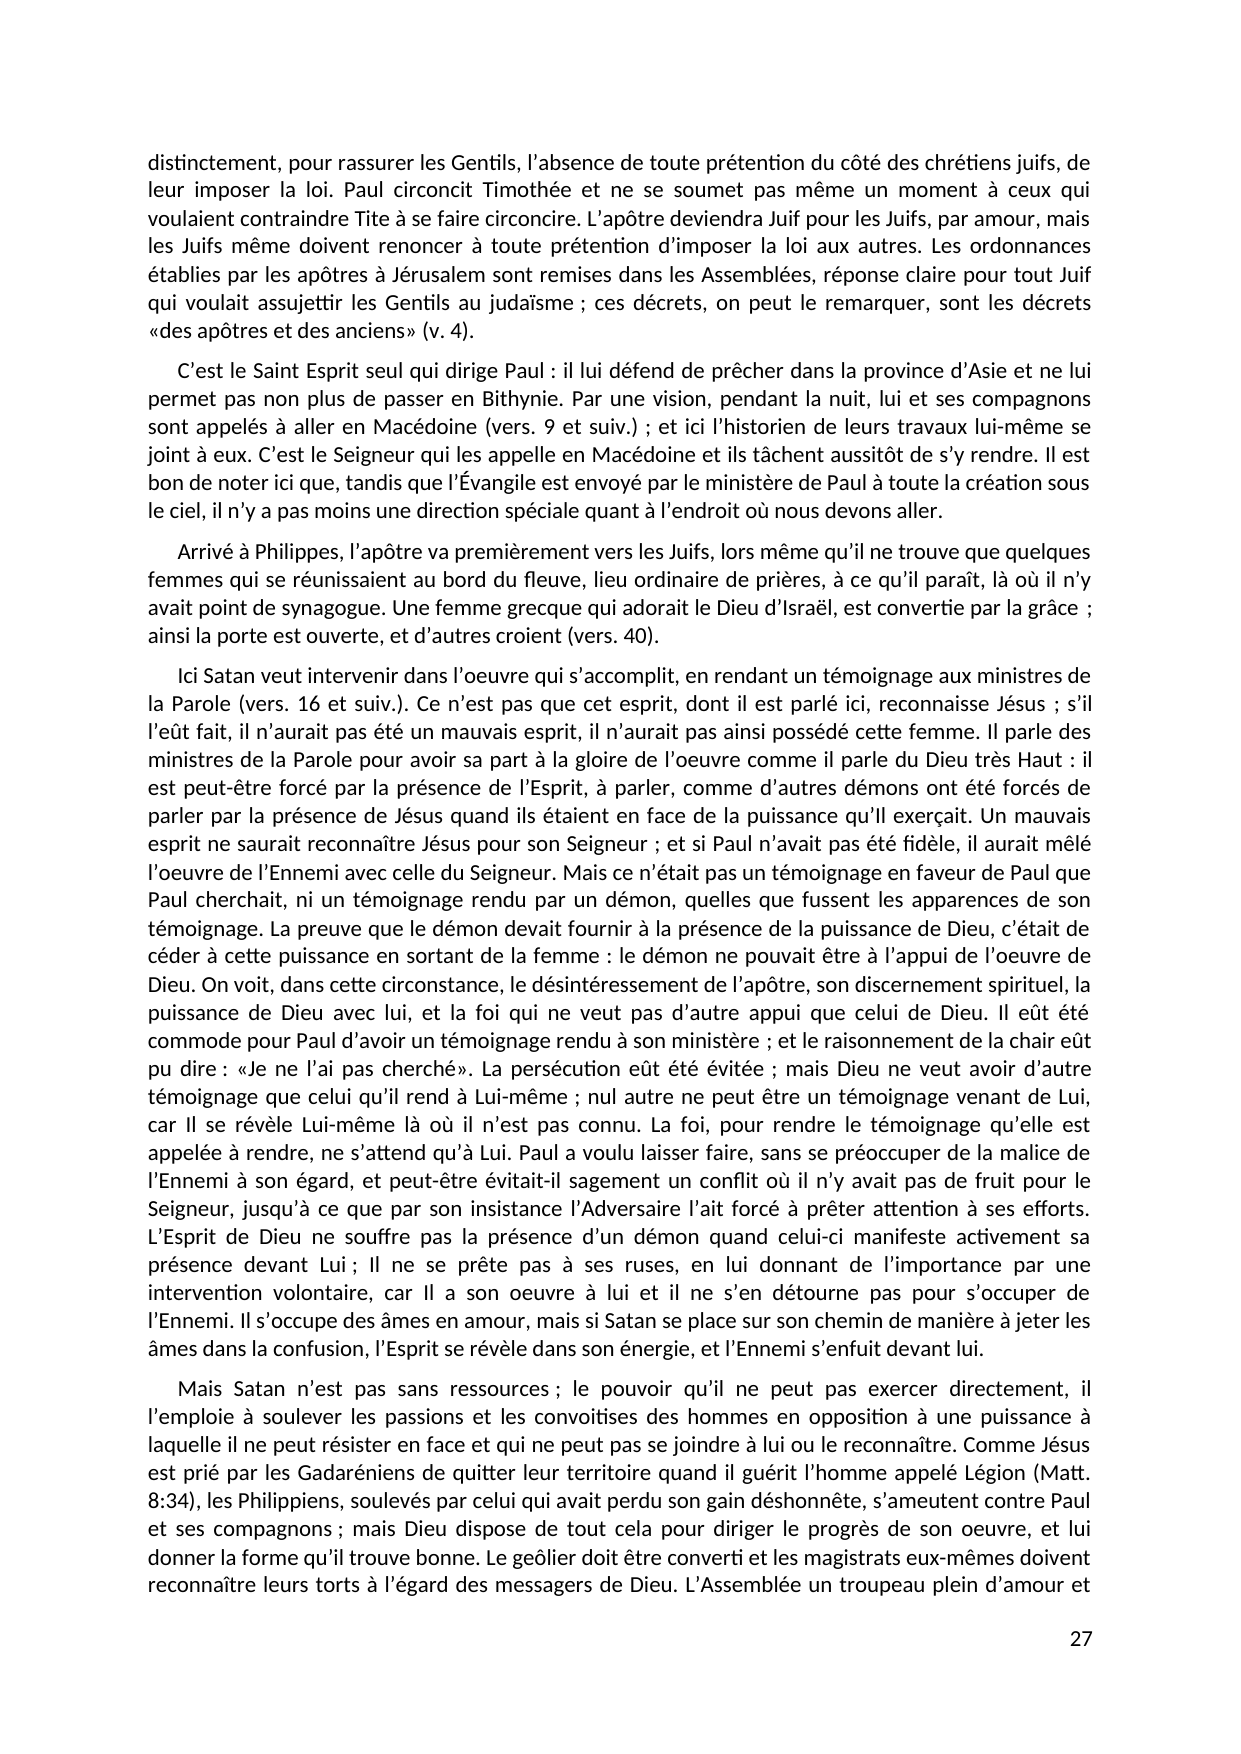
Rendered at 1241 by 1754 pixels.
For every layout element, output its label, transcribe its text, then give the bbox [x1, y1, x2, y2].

text Arrivé à Philippes, l’apôtre va premièrement vers les Juifs, lors même qu’il ne trouve que quelques femmes qui se réunissaient au bord du fleuve, lieu ordinaire de prières, à ce qu’il paraît, là où il n’y avait point de synagogue. Une femme grecque qui adorait le Dieu d’Israël, est convertie par la grâce ; ainsi la porte est ouverte, et d’autres croient (vers. 40). [148, 537, 1093, 649]
text Ici Satan veut intervenir dans l’oeuvre qui s’accomplit, en rendant un témoignage aux ministres de la Parole (vers. 16 et suiv.). Ce n’est pas que cet esprit, dont il est parlé ici, reconnaisse Jésus ; s’il l’eût fait, il n’aurait pas été un mauvais esprit, il n’aurait pas ainsi possédé cette femme. Il parle des ministres de la Parole pour avoir sa part à la gloire de l’oeuvre comme il parle du Dieu très Haut : il est peut-être forcé par la présence de l’Esprit, à parler, comme d’autres démons ont été forcés de parler par la présence de Jésus quand ils étaient en face de la puissance qu’Il exerçait. Un mauvais esprit ne saurait reconnaître Jésus pour son Seigneur ; et si Paul n’avait pas été fidèle, il aurait mêlé l’oeuvre de l’Ennemi avec celle du Seigneur. Mais ce n’était pas un témoignage en faveur de Paul que Paul cherchait, ni un témoignage rendu par un démon, quelles que fussent les apparences de son témoignage. La preuve que le démon devait fournir à la présence de la puissance de Dieu, c’était de céder à cette puissance en sortant de la femme : le démon ne pouvait être à l’appui de l’oeuvre de Dieu. On voit, dans cette circonstance, le désintéressement de l’apôtre, son discernement spirituel, la puissance de Dieu avec lui, et la foi qui ne veut pas d’autre appui que celui de Dieu. Il eût été commode pour Paul d’avoir un témoignage rendu à son ministère ; et le raisonnement de la chair eût pu dire : «Je ne l’ai pas cherché». La persécution eût été évitée ; mais Dieu ne veut avoir d’autre témoignage que celui qu’il rend à Lui-même ; nul autre ne peut être un témoignage venant de Lui, car Il se révèle Lui-même là où il n’est pas connu. La foi, pour rendre le témoignage qu’elle est appelée à rendre, ne s’attend qu’à Lui. Paul a voulu laisser faire, sans se préoccuper de la malice de l’Ennemi à son égard, et peut-être évitait-il sagement un conflit où il n’y avait pas de fruit pour le Seigneur, jusqu’à ce que par son insistance l’Adversaire l’ait forcé à prêter attention à ses efforts. L’Esprit de Dieu ne souffre pas la présence d’un démon quand celui-ci manifeste activement sa présence devant Lui ; Il ne se prête pas à ses ruses, en lui donnant de l’importance par une intervention volontaire, car Il a son oeuvre à lui et il ne s’en détourne pas pour s’occuper de l’Ennemi. Il s’occupe des âmes en amour, mais si Satan se place sur son chemin de manière à jeter les âmes dans la confusion, l’Esprit se révèle dans son énergie, et l’Ennemi s’enfuit devant lui. [148, 661, 1093, 1362]
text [148, 148, 1093, 344]
text C’est le Saint Esprit seul qui dirige Paul : il lui défend de prêcher dans la province d’Asie et ne lui permet pas non plus de passer en Bithynie. Par une vision, pendant la nuit, lui et ses compagnons sont appelés à aller en Macédoine (vers. 9 et suiv.) ; et ici l’historien de leurs travaux lui-même se joint à eux. C’est le Seigneur qui les appelle en Macédoine et ils tâchent aussitôt de s’y rendre. Il est bon de noter ici que, tandis que l’Évangile est envoyé par le ministère de Paul à toute la création sous le ciel, il n’y a pas moins une direction spéciale quant à l’endroit où nous devons aller. [148, 356, 1093, 524]
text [148, 1374, 1093, 1599]
